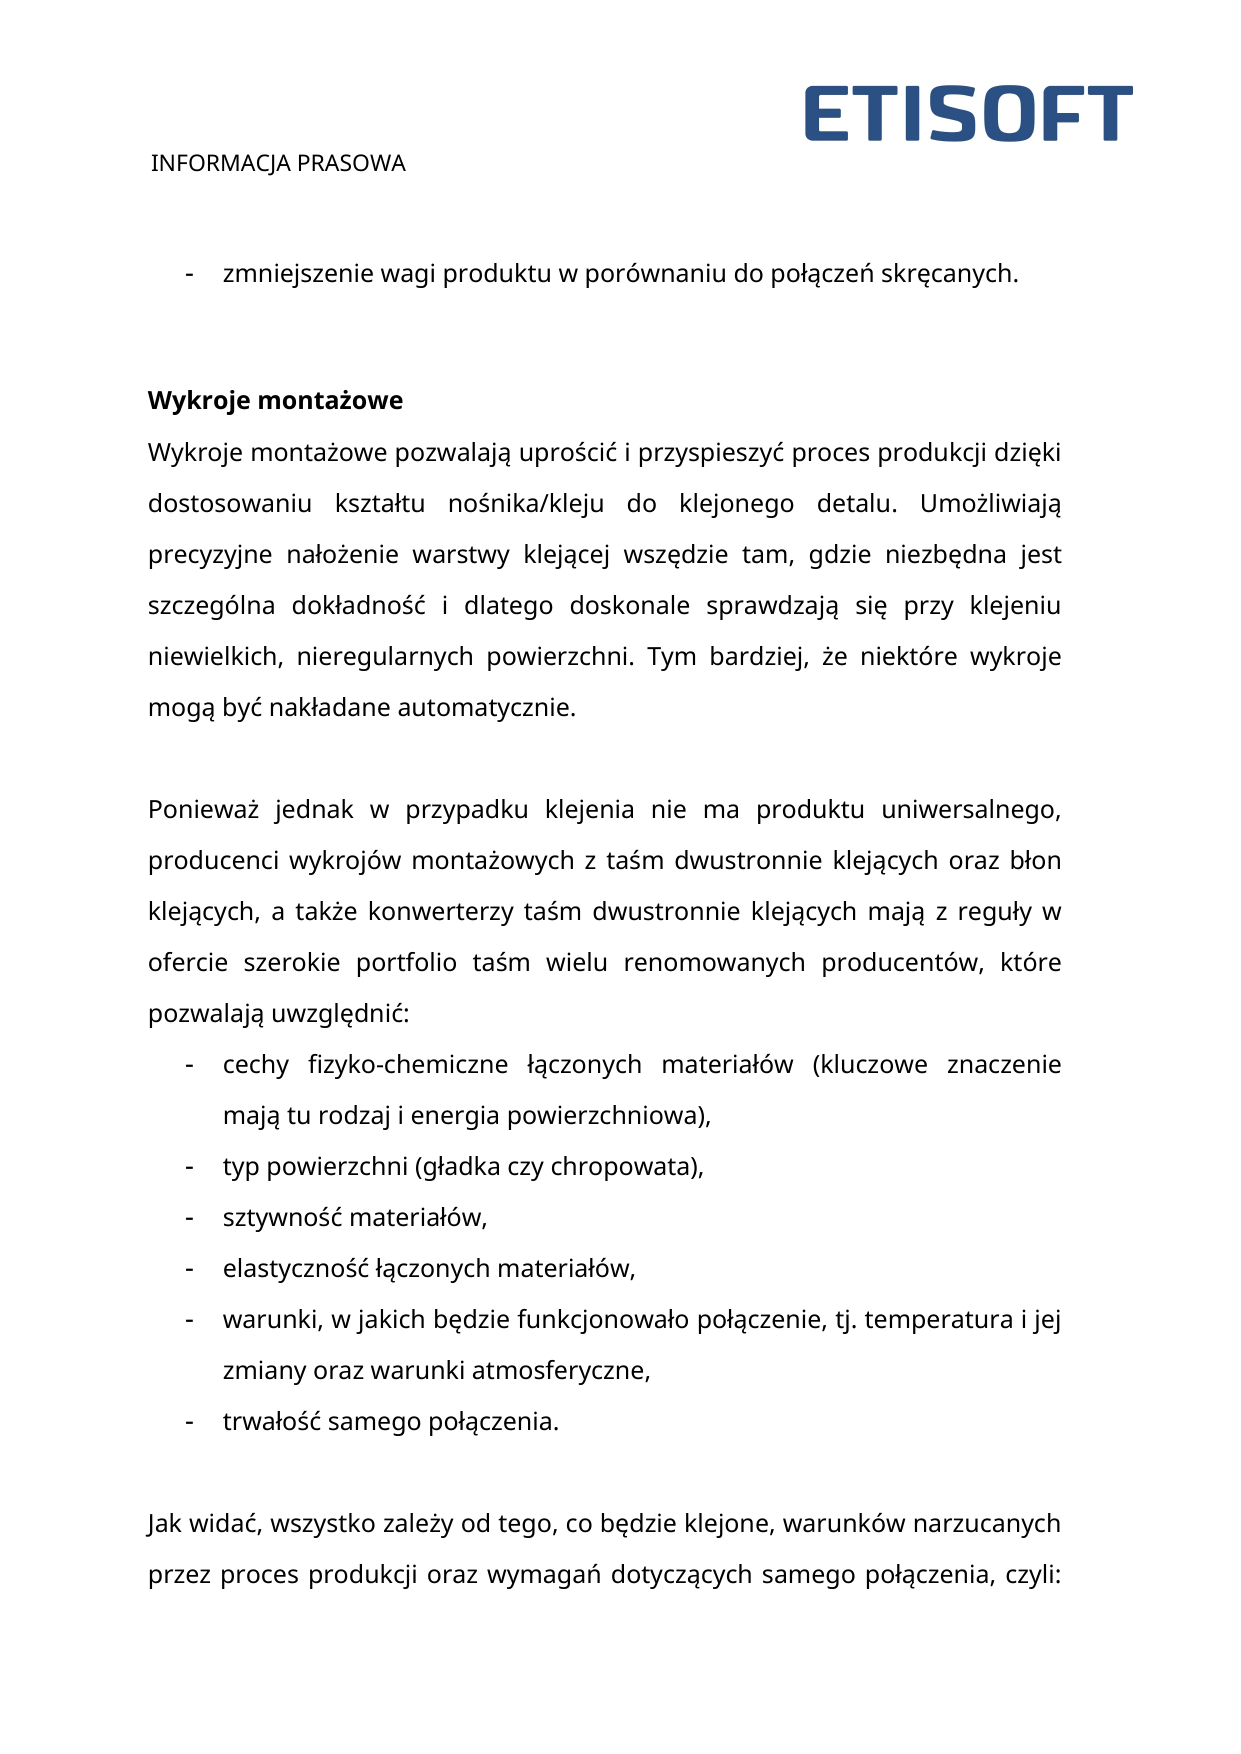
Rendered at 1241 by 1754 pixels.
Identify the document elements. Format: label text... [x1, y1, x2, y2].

list zmniejszenie wagi produktu w porównaniu do połączeń skręcanych. [185, 255, 1063, 289]
list typ powierzchni (gładka czy chropowata), [185, 1149, 1063, 1183]
text Wykroje montażowe [148, 382, 1063, 417]
text Wykroje montażowe pozwalają uprościć i przyspieszyć proces produkcji dzięki dostosowaniu kształtu nośnika/kleju do klejonego detalu. Umożliwiają precyzyjne nałożenie warstwy klejącej wszędzie tam, gdzie niezbędna jest szczególna dokładność i dlatego doskonale sprawdzają się przy klejeniu niewielkich, nieregularnych powierzchni. Tym bardziej, że niektóre wykroje mogą być nakładane automatycznie. [148, 434, 1063, 723]
list sztywność materiałów, [185, 1200, 1063, 1234]
list cechy fizyko-chemiczne łączonych materiałów (kluczowe znaczenie mają tu rodzaj i energia powierzchniowa), [185, 1047, 1063, 1132]
list elastyczność łączonych materiałów, [185, 1251, 1063, 1285]
picture [790, 69, 1141, 157]
list trwałość samego połączenia. [185, 1404, 1063, 1438]
text Ponieważ jednak w przypadku klejenia nie ma produktu uniwersalnego, producenci wykrojów montażowych z taśm dwustronnie klejących oraz błon klejących, a także konwerterzy taśm dwustronnie klejących mają z reguły w ofercie szerokie portfolio taśm wielu renomowanych producentów, które pozwalają uwzględnić: [148, 791, 1063, 1030]
list warunki, w jakich będzie funkcjonowało połączenie, tj. temperatura i jej zmiany oraz warunki atmosferyczne, [185, 1302, 1063, 1387]
